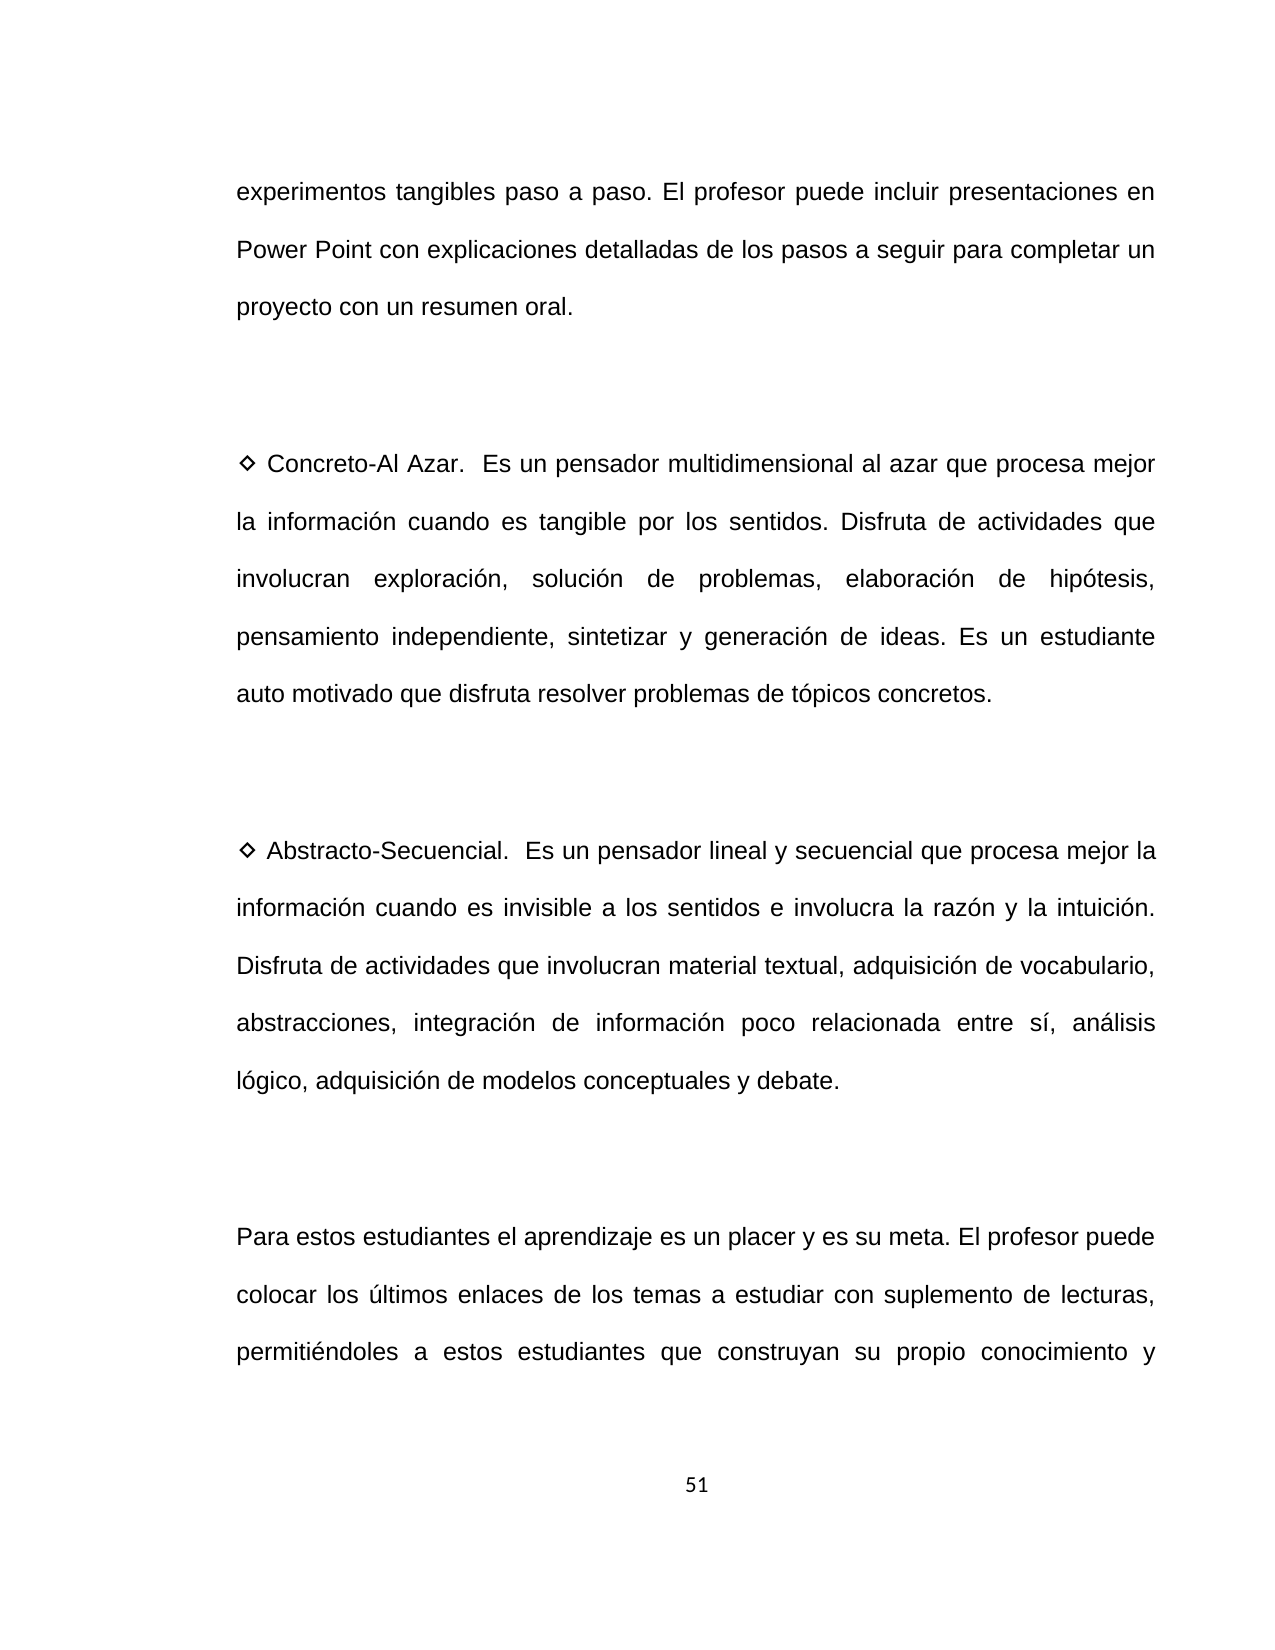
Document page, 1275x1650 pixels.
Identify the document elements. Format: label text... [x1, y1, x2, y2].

text Concreto-Al Azar. Es un pensador multidimensional al azar que procesa mejor la información cuando es tangible por los sentidos. Disfruta de actividades que involucran exploración, solución de problemas, elaboración de hipótesis, pensamiento independiente, sintetizar y generación de ideas. Es un estudiante auto motivado que disfruta resolver problemas de tópicos concretos. [236, 449, 1157, 708]
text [236, 1222, 1157, 1366]
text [236, 177, 1157, 321]
text Abstracto-Secuencial. Es un pensador lineal y secuencial que procesa mejor la información cuando es invisible a los sentidos e involucra la razón y la intuición. Disfruta de actividades que involucran material textual, adquisición de vocabulario, abstracciones, integración de información poco relacionada entre sí, análisis lógico, adquisición de modelos conceptuales y debate. [236, 836, 1157, 1094]
